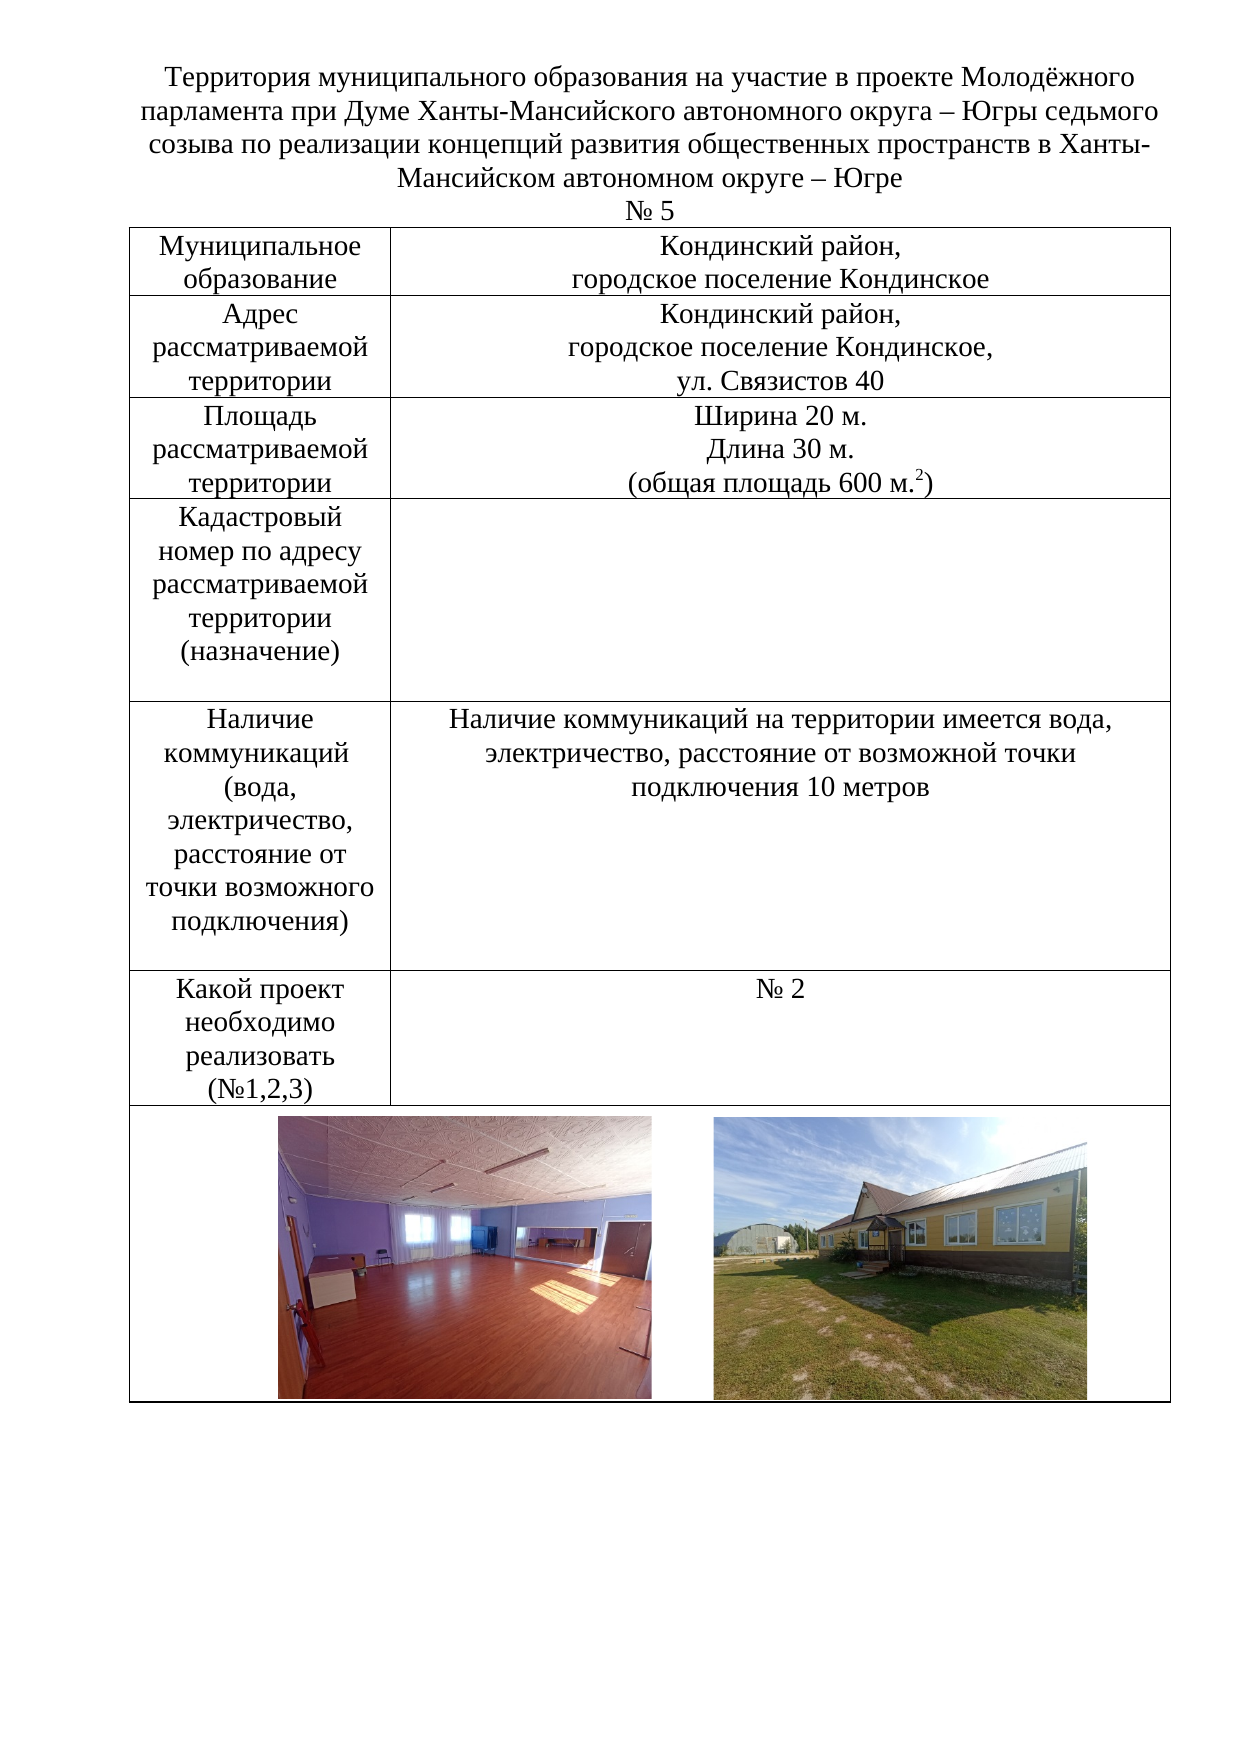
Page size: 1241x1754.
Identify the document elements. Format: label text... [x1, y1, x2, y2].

table_cell Кондинский район, городское поселение Кондинское, ул. Связистов 40 [391, 296, 1170, 397]
table_header Муниципальное образование [130, 228, 390, 295]
table_cell Наличие коммуникаций (вода, электричество, расстояние от точки возможного подключения) [130, 702, 390, 970]
text № 5 [118, 193, 1181, 227]
table_cell Адрес рассматриваемой территории [130, 296, 390, 397]
table_cell № 2 [391, 971, 1170, 1105]
picture [276, 1116, 652, 1398]
table_cell [130, 1106, 1170, 1401]
picture [712, 1117, 1087, 1399]
table_cell Какой проект необходимо реализовать (№1,2,3) [130, 971, 390, 1105]
text Территория муниципального образования на участие в проекте Молодёжного парламента при Думе Ханты-Мансийского автономного округа – Югры седьмого созыва по реализации концепций развития общественных пространств в Ханты-Мансийском автономном округе – Югре [118, 59, 1181, 193]
table_header Кондинский район, городское поселение Кондинское [391, 228, 1170, 295]
table_cell [391, 499, 1170, 701]
table_cell Площадь рассматриваемой территории [130, 398, 390, 498]
table_cell Наличие коммуникаций на территории имеется вода, электричество, расстояние от возможной точки подключения 10 метров [391, 702, 1170, 970]
table_cell Кадастровый номер по адресу рассматриваемой территории (назначение) [130, 499, 390, 701]
table_cell Ширина 20 м. Длина 30 м. (общая площадь 600 м.2) [391, 398, 1170, 498]
